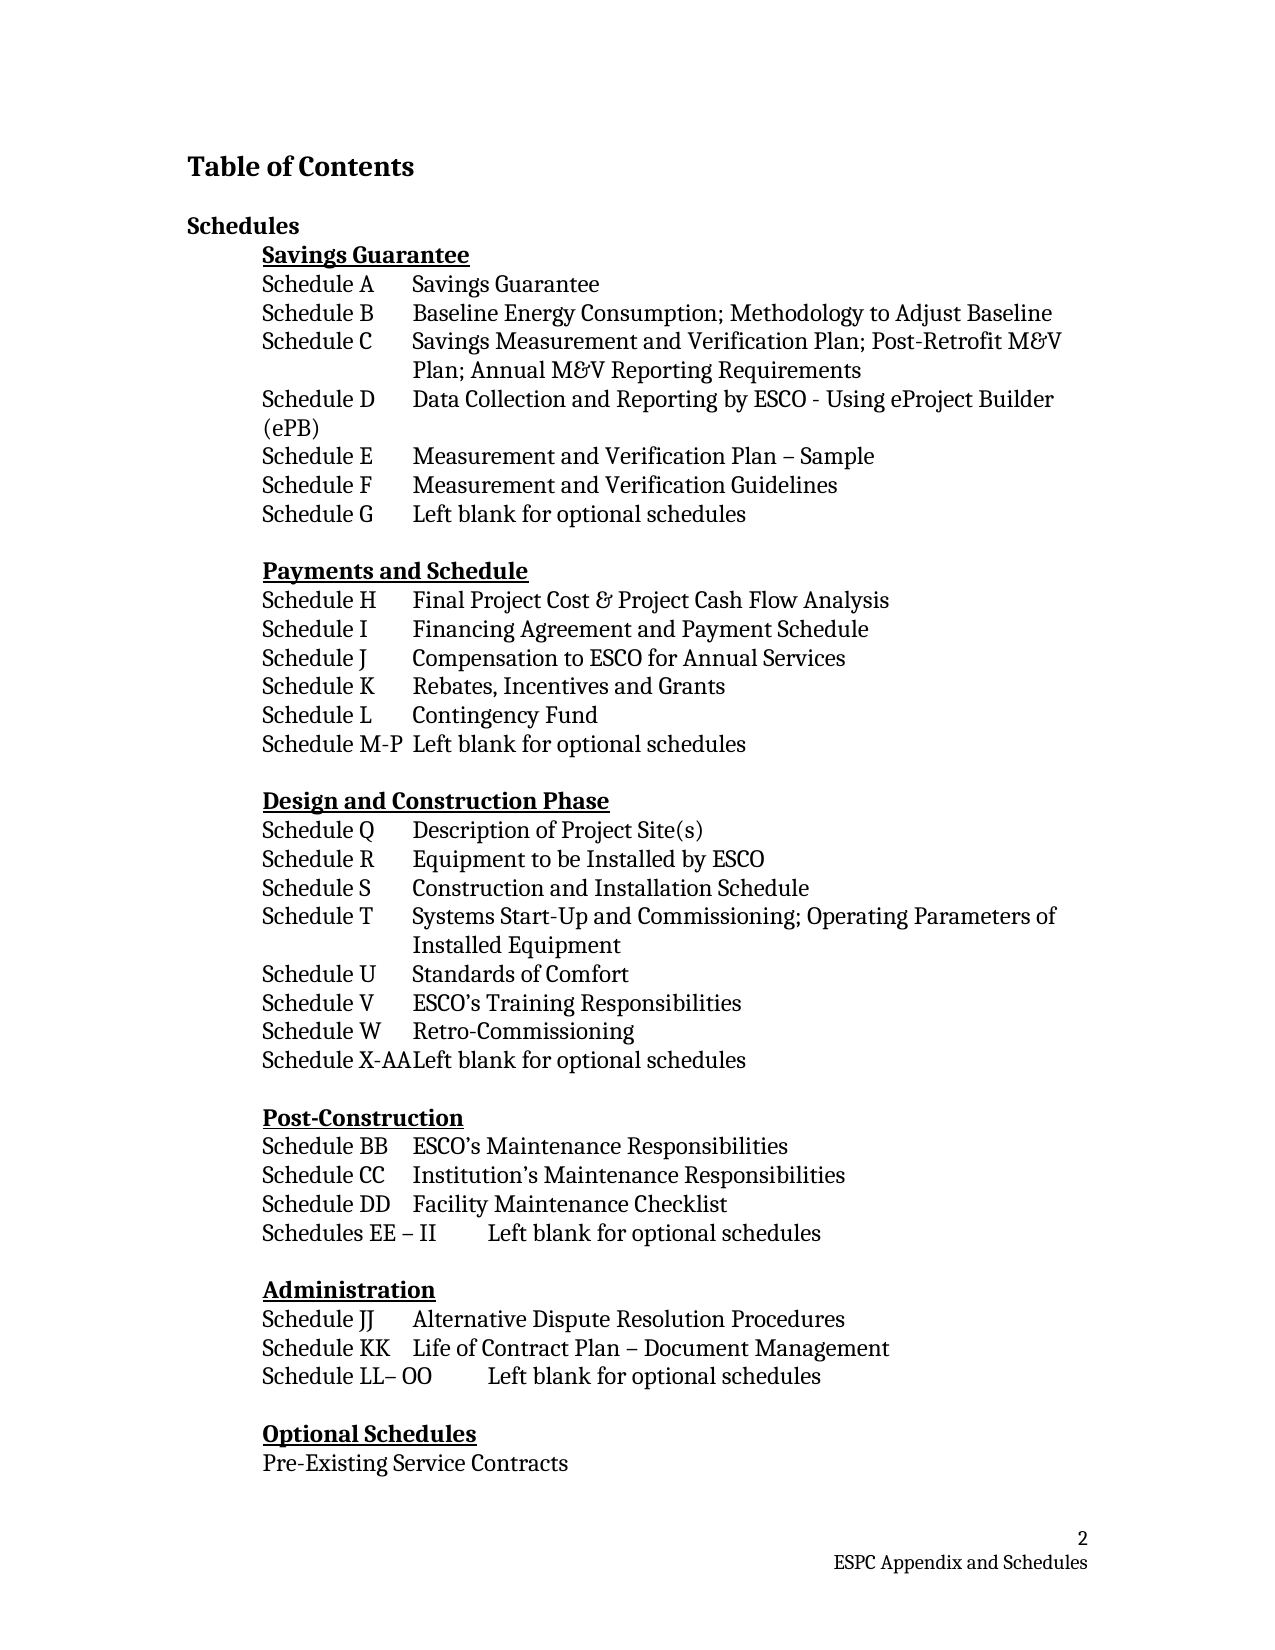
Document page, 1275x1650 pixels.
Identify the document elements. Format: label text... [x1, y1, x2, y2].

text Schedule H Final Project Cost & Project Cash Flow Analysis [262, 586, 1087, 615]
text Schedule E Measurement and Verification Plan – Sample [262, 442, 1087, 471]
subtitle Schedules [187, 212, 1087, 241]
text Schedule DD Facility Maintenance Checklist [262, 1190, 1087, 1218]
text Payments and Schedule [262, 557, 1087, 586]
text Schedule A Savings Guarantee [262, 270, 1087, 298]
text Savings Guarantee [262, 241, 1087, 270]
text Schedule T Systems Start-Up and Commissioning; Operating Parameters of Installed Equipment [262, 902, 1087, 960]
text Schedule J Compensation to ESCO for Annual Services [262, 643, 1087, 672]
text Schedule D Data Collection and Reporting by ESCO - Using eProject Builder (ePB) [262, 385, 1087, 442]
text Schedule K Rebates, Incentives and Grants [262, 672, 1087, 701]
text Schedule S Construction and Installation Schedule [262, 873, 1087, 902]
text Pre-Existing Service Contracts [262, 1448, 1087, 1477]
text Schedule F Measurement and Verification Guidelines [262, 471, 1087, 500]
text Design and Construction Phase [262, 787, 1087, 816]
text Schedule G Left blank for optional schedules [262, 500, 1087, 528]
subtitle Table of Contents [187, 150, 1087, 183]
text Schedule R Equipment to be Installed by ESCO [262, 845, 1087, 873]
text Schedule BB ESCO’s Maintenance Responsibilities [262, 1132, 1087, 1161]
text Schedule L Contingency Fund [262, 701, 1087, 730]
text Schedule CC Institution’s Maintenance Responsibilities [262, 1161, 1087, 1190]
text Schedule X-AA Left blank for optional schedules [262, 1046, 1087, 1075]
text Schedules EE – II Left blank for optional schedules [262, 1218, 1087, 1247]
text Optional Schedules [262, 1420, 1087, 1448]
text Schedule JJ Alternative Dispute Resolution Procedures [262, 1305, 1087, 1333]
text Schedule U Standards of Comfort [262, 960, 1087, 988]
text Post-Construction [262, 1103, 1087, 1132]
text Schedule M-P Left blank for optional schedules [262, 730, 1087, 758]
text Schedule W Retro-Commissioning [262, 1017, 1087, 1046]
text Schedule I Financing Agreement and Payment Schedule [262, 615, 1087, 643]
text Schedule Q Description of Project Site(s) [262, 816, 1087, 845]
text Administration [262, 1276, 1087, 1305]
text Schedule V ESCO’s Training Responsibilities [262, 988, 1087, 1017]
text Schedule C Savings Measurement and Verification Plan; Post-Retrofit M&V Plan; Annual M&V Reporting Requirements [262, 327, 1087, 385]
text Schedule LL– OO Left blank for optional schedules [262, 1362, 1087, 1391]
text Schedule KK Life of Contract Plan – Document Management [262, 1333, 1087, 1362]
text Schedule B Baseline Energy Consumption; Methodology to Adjust Baseline [262, 298, 1087, 327]
